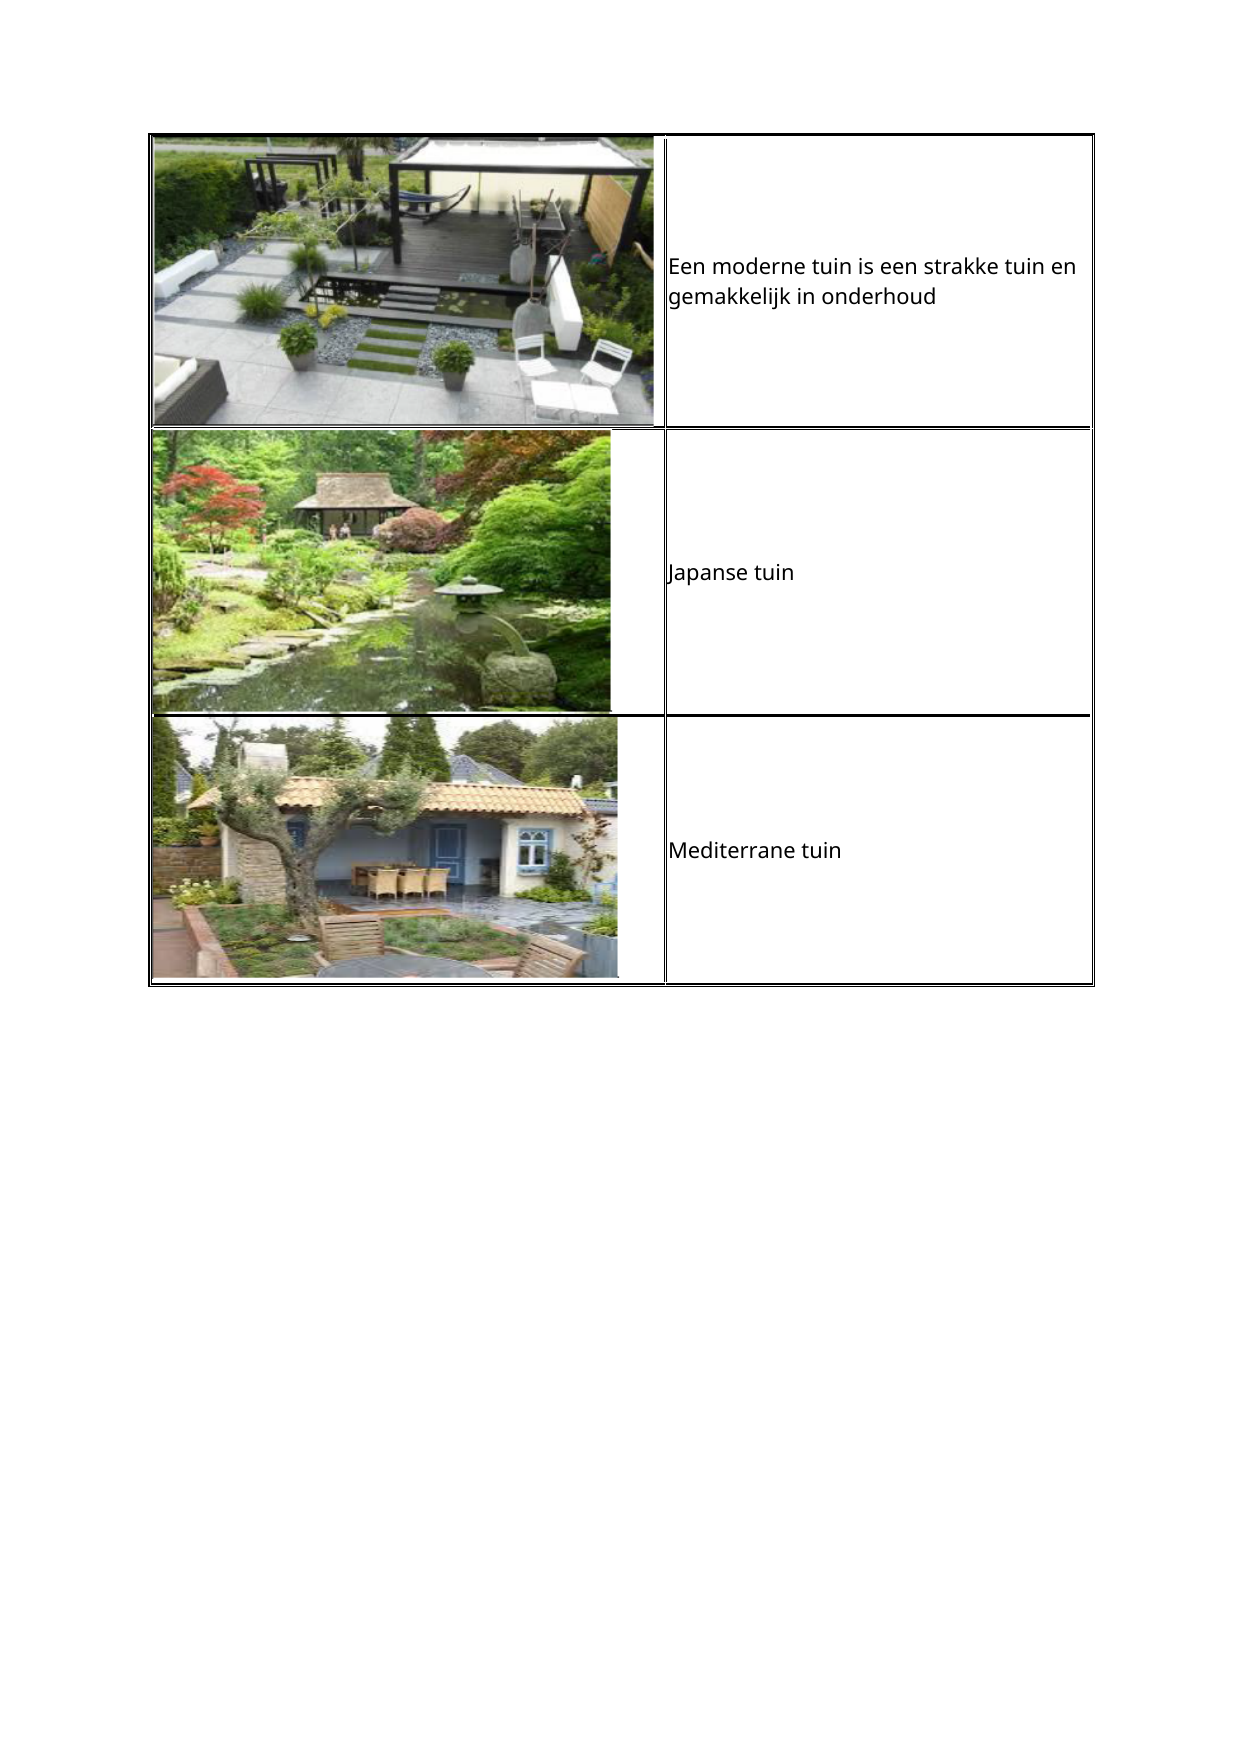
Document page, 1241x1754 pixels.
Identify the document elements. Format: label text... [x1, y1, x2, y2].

picture [152, 136, 654, 427]
table_cell [654, 136, 666, 426]
picture [152, 429, 613, 714]
table_cell Een moderne tuin is een strakke tuin en gemakkelijk in onderhoud [666, 136, 1092, 426]
table_cell Mediterrane tuin [666, 714, 1092, 983]
table_cell [613, 430, 664, 714]
picture [152, 717, 620, 979]
table_cell ​ [152, 717, 666, 983]
table_cell Japanse tuin [667, 426, 1092, 714]
